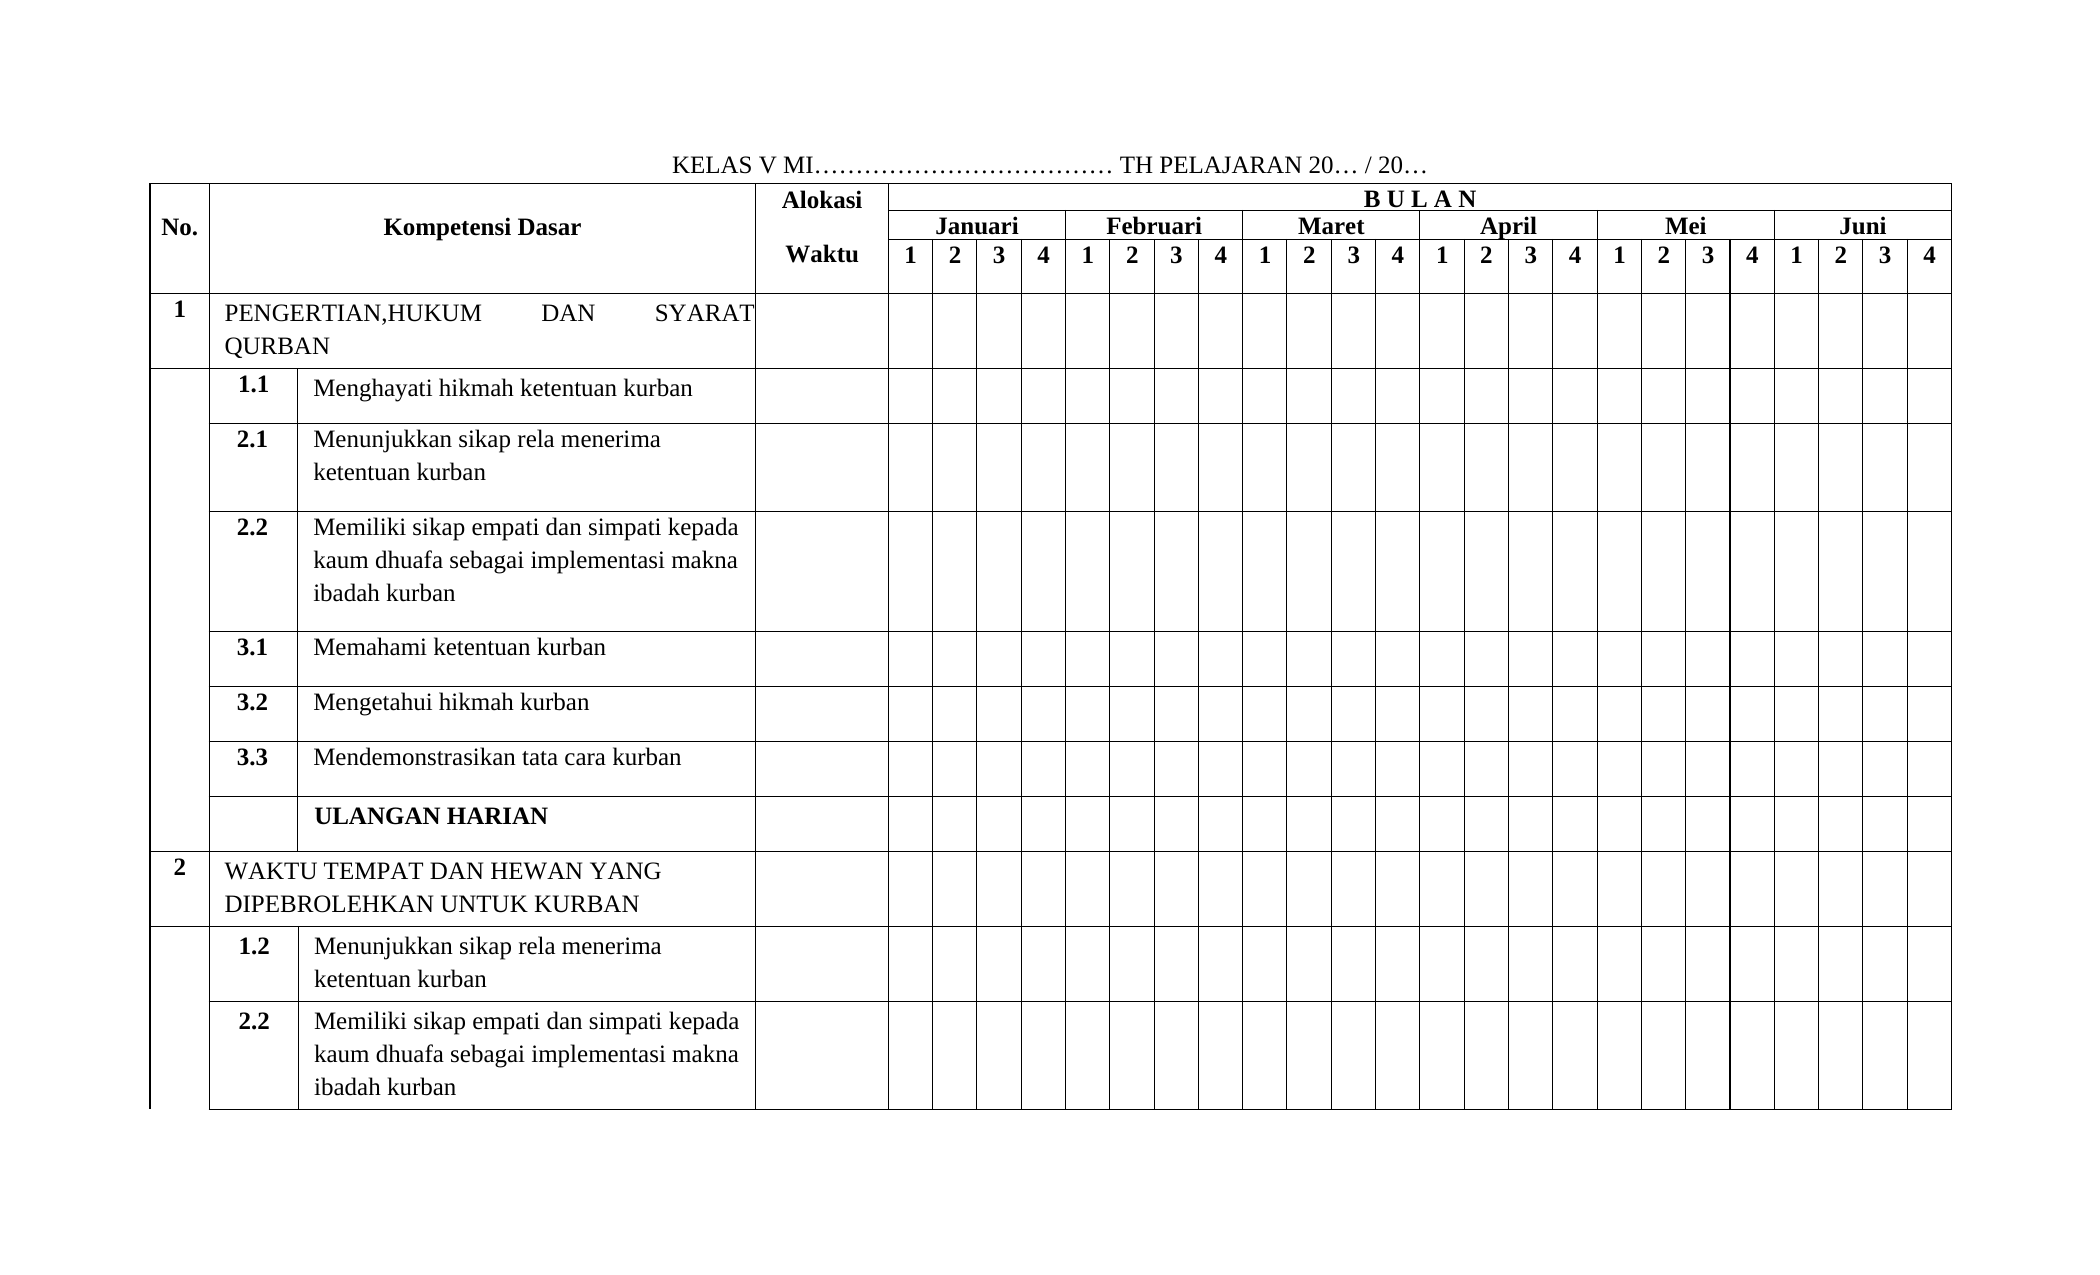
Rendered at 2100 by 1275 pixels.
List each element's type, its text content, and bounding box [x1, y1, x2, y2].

table_cell Maret [1243, 211, 1419, 239]
table_cell [1509, 369, 1552, 423]
table_cell [1199, 512, 1242, 631]
table_cell [1287, 424, 1331, 511]
table_cell [1731, 512, 1774, 631]
table_cell [1155, 294, 1198, 368]
table_cell [1110, 927, 1154, 1001]
table_cell PENGERTIAN,HUKUM DAN SYARAT QURBAN [210, 294, 755, 368]
table_cell [1775, 632, 1818, 686]
table_cell [889, 797, 932, 851]
table_cell [1509, 852, 1552, 926]
table_cell [1110, 852, 1154, 926]
table_cell 3.3 [210, 742, 297, 796]
table_cell [889, 852, 932, 926]
table_cell [1376, 512, 1419, 631]
table_cell 4 [1199, 240, 1242, 293]
table_cell 4 [1022, 240, 1065, 293]
table_cell [1642, 687, 1685, 741]
table_cell [1863, 1002, 1907, 1109]
table_cell [1420, 742, 1464, 796]
table_cell [151, 927, 209, 1109]
table_cell [1642, 294, 1685, 368]
table_cell [1110, 742, 1154, 796]
table_cell 3 [1155, 240, 1198, 293]
table_cell [1553, 852, 1597, 926]
table_cell 3 [977, 240, 1021, 293]
table_cell [977, 294, 1021, 368]
table_cell [1332, 294, 1375, 368]
table_cell [1908, 1002, 1951, 1109]
table_cell [933, 294, 976, 368]
table_cell [1332, 742, 1375, 796]
table_cell 1.2 [210, 927, 298, 1001]
table_cell [1066, 632, 1109, 686]
table_cell [1066, 797, 1109, 851]
table_cell [1553, 424, 1597, 511]
table_cell [1775, 424, 1818, 511]
table_cell [1863, 294, 1907, 368]
table_cell [1686, 852, 1729, 926]
table_cell [1819, 687, 1862, 741]
table_cell [1686, 512, 1729, 631]
table_cell [1686, 632, 1729, 686]
table_cell [1509, 742, 1552, 796]
table_cell [1376, 1002, 1419, 1109]
table_cell [933, 424, 976, 511]
table_cell Memiliki sikap empati dan simpati kepada kaum dhuafa sebagai implementasi makna ibadah kurban [298, 512, 755, 631]
table_cell [1376, 632, 1419, 686]
table_cell [756, 797, 888, 851]
table_cell [889, 687, 932, 741]
table_cell [1642, 1002, 1685, 1109]
table_cell [1863, 687, 1907, 741]
table_cell [1465, 369, 1508, 423]
table_cell [1022, 687, 1065, 741]
table_cell [1775, 797, 1818, 851]
table_cell [1908, 512, 1951, 631]
table_cell [1509, 424, 1552, 511]
table_cell [1465, 294, 1508, 368]
table_cell Mei [1598, 211, 1774, 239]
table_cell [1553, 294, 1597, 368]
table_cell Mendemonstrasikan tata cara kurban [298, 742, 755, 796]
table_cell [1066, 512, 1109, 631]
table_cell [1155, 632, 1198, 686]
table_cell [756, 1002, 888, 1109]
table_cell [1465, 512, 1508, 631]
table_cell [889, 294, 932, 368]
table_cell [933, 1002, 976, 1109]
table_cell [1022, 294, 1065, 368]
table_cell [1686, 687, 1729, 741]
table_cell [1819, 632, 1862, 686]
table_cell [1199, 927, 1242, 1001]
table_cell [1598, 294, 1641, 368]
table_cell [1376, 369, 1419, 423]
table_cell [1376, 797, 1419, 851]
table_cell 1.1 [210, 369, 297, 423]
table_cell [1908, 797, 1951, 851]
table_cell [1731, 294, 1774, 368]
table_cell [1553, 1002, 1597, 1109]
table_cell [1775, 369, 1818, 423]
table_cell [1863, 742, 1907, 796]
table_cell [1376, 927, 1419, 1001]
table_cell [1066, 927, 1109, 1001]
table_cell [1110, 632, 1154, 686]
table_cell [889, 1002, 932, 1109]
table_cell [889, 512, 932, 631]
table_cell [1465, 1002, 1508, 1109]
table_cell [1598, 512, 1641, 631]
table_cell [1287, 927, 1331, 1001]
table_cell [1642, 742, 1685, 796]
table_cell [1376, 687, 1419, 741]
table_cell 2 [1642, 240, 1685, 293]
table_cell 4 [1731, 240, 1774, 293]
table_cell [1155, 1002, 1198, 1109]
table_cell [1066, 369, 1109, 423]
table_cell [1775, 687, 1818, 741]
table_cell [977, 369, 1021, 423]
table_cell [1420, 927, 1464, 1001]
table_cell [977, 852, 1021, 926]
table_cell [1509, 632, 1552, 686]
table_cell [1775, 1002, 1818, 1109]
table_cell [933, 632, 976, 686]
table_cell [1066, 294, 1109, 368]
table_cell [1243, 1002, 1286, 1109]
table_cell 3 [1332, 240, 1375, 293]
table_cell [1155, 424, 1198, 511]
table_cell [1465, 797, 1508, 851]
table_cell [1287, 369, 1331, 423]
table_cell [1199, 852, 1242, 926]
table_cell [1465, 424, 1508, 511]
table_cell [1465, 742, 1508, 796]
table_cell [1243, 742, 1286, 796]
table_cell [933, 797, 976, 851]
table_cell [1509, 1002, 1552, 1109]
table_cell [1199, 632, 1242, 686]
table_cell [1642, 369, 1685, 423]
table_cell [1420, 687, 1464, 741]
table_cell [1022, 369, 1065, 423]
table_cell [1509, 797, 1552, 851]
table_cell [1287, 1002, 1331, 1109]
table_cell [756, 632, 888, 686]
table_cell [1243, 687, 1286, 741]
table_header No. [151, 184, 209, 293]
table_cell [1686, 1002, 1729, 1109]
table_cell [1243, 424, 1286, 511]
table_cell [1376, 852, 1419, 926]
table_cell 4 [1376, 240, 1419, 293]
table_cell [1199, 687, 1242, 741]
table_cell [1287, 797, 1331, 851]
table_cell 2 [1465, 240, 1508, 293]
table_cell [1022, 512, 1065, 631]
table_cell [1775, 294, 1818, 368]
table_cell [933, 369, 976, 423]
table_cell [977, 742, 1021, 796]
table_cell 2 [1287, 240, 1331, 293]
table_cell [1155, 797, 1198, 851]
table_cell [1598, 424, 1641, 511]
table_cell [1731, 1002, 1774, 1109]
table_cell ULANGAN HARIAN [298, 797, 755, 851]
table_cell [1287, 632, 1331, 686]
table_cell [756, 369, 888, 423]
table_cell [1553, 797, 1597, 851]
table_cell Juni [1775, 211, 1951, 239]
table_cell 1 [1243, 240, 1286, 293]
table_cell [1110, 294, 1154, 368]
table_cell [1420, 1002, 1464, 1109]
table_cell [1731, 687, 1774, 741]
table_cell [1420, 369, 1464, 423]
table_cell [977, 797, 1021, 851]
table_cell [1155, 512, 1198, 631]
table_cell [1553, 632, 1597, 686]
table_cell [1908, 424, 1951, 511]
table_cell [1420, 424, 1464, 511]
table_cell [1420, 852, 1464, 926]
table_cell [1066, 852, 1109, 926]
table_cell [1155, 852, 1198, 926]
table_cell [933, 852, 976, 926]
table_cell [1332, 512, 1375, 631]
table_header Alokasi Waktu [756, 184, 888, 293]
text KELAS V MI……………………………… TH PELAJARAN 20… / 20… [150, 150, 1950, 179]
table_cell [1199, 424, 1242, 511]
table_cell [1509, 512, 1552, 631]
table_cell [977, 512, 1021, 631]
table_cell [1863, 852, 1907, 926]
table_cell [1775, 852, 1818, 926]
table_cell [1022, 1002, 1065, 1109]
table_cell [1819, 742, 1862, 796]
table_cell [889, 742, 932, 796]
table_cell [1376, 424, 1419, 511]
table_cell [1819, 852, 1862, 926]
table_cell 4 [1553, 240, 1597, 293]
table_cell [1243, 369, 1286, 423]
table_cell [1819, 797, 1862, 851]
table_cell 2 [1819, 240, 1862, 293]
table_cell [1332, 852, 1375, 926]
table_cell Memahami ketentuan kurban [298, 632, 755, 686]
table_cell [1465, 927, 1508, 1001]
table_header B U L A N [889, 184, 1951, 210]
table_cell [933, 927, 976, 1001]
table_cell [756, 424, 888, 511]
table_cell 2 [151, 852, 209, 926]
table_cell [1642, 632, 1685, 686]
table_cell [1332, 797, 1375, 851]
table_cell [1553, 742, 1597, 796]
table_cell [977, 927, 1021, 1001]
table_cell [210, 797, 297, 851]
table_cell [1731, 742, 1774, 796]
table_cell [1863, 632, 1907, 686]
table_cell [889, 369, 932, 423]
table_cell [1243, 852, 1286, 926]
table_cell [151, 369, 209, 851]
table_cell [1598, 369, 1641, 423]
table_cell [756, 742, 888, 796]
table_cell Mengetahui hikmah kurban [298, 687, 755, 741]
table_cell [977, 632, 1021, 686]
table_cell [1686, 294, 1729, 368]
table_cell [1731, 424, 1774, 511]
table_cell 1 [889, 240, 932, 293]
table_cell [1420, 512, 1464, 631]
table_cell [1863, 512, 1907, 631]
table_cell [1908, 632, 1951, 686]
table_cell Menunjukkan sikap rela menerima ketentuan kurban [298, 424, 755, 511]
table_cell [1731, 927, 1774, 1001]
table_cell [1598, 742, 1641, 796]
table_cell [1066, 1002, 1109, 1109]
table_cell [1022, 632, 1065, 686]
table_cell [1598, 927, 1641, 1001]
table_cell Memiliki sikap empati dan simpati kepada kaum dhuafa sebagai implementasi makna ibadah kurban [299, 1002, 755, 1109]
table_cell [1731, 797, 1774, 851]
table_cell [1598, 797, 1641, 851]
table_cell [1022, 797, 1065, 851]
table_cell [1598, 687, 1641, 741]
table_cell WAKTU TEMPAT DAN HEWAN YANG DIPEBROLEHKAN UNTUK KURBAN [210, 852, 755, 926]
table_cell [1819, 927, 1862, 1001]
table_cell [889, 927, 932, 1001]
table_header Kompetensi Dasar [210, 184, 755, 293]
table_cell [1022, 424, 1065, 511]
table_cell [889, 424, 932, 511]
table_cell [1376, 294, 1419, 368]
table_cell Menunjukkan sikap rela menerima ketentuan kurban [299, 927, 755, 1001]
table_cell [889, 632, 932, 686]
table_cell [1731, 852, 1774, 926]
table_cell [756, 927, 888, 1001]
table_cell Menghayati hikmah ketentuan kurban [298, 369, 755, 423]
table_cell [1022, 742, 1065, 796]
table_cell [1775, 512, 1818, 631]
table_cell [1686, 369, 1729, 423]
table_cell [1110, 512, 1154, 631]
table_cell [977, 687, 1021, 741]
table_cell 2.1 [210, 424, 297, 511]
table_cell [1376, 742, 1419, 796]
table_cell [1066, 687, 1109, 741]
table_cell 3.1 [210, 632, 297, 686]
table_cell [1908, 369, 1951, 423]
table_cell 2.2 [210, 512, 297, 631]
table_cell [933, 512, 976, 631]
table_cell [1642, 852, 1685, 926]
table_cell [1199, 294, 1242, 368]
table_cell [1553, 512, 1597, 631]
table_cell [1332, 1002, 1375, 1109]
table_cell [1420, 294, 1464, 368]
table_cell [1155, 742, 1198, 796]
table_cell [1598, 1002, 1641, 1109]
table_cell 1 [151, 294, 209, 368]
table_cell [1243, 512, 1286, 631]
table_cell [977, 1002, 1021, 1109]
table_cell [933, 687, 976, 741]
table_cell [1819, 294, 1862, 368]
table_cell [1908, 852, 1951, 926]
table_cell [1199, 1002, 1242, 1109]
table_cell [1598, 852, 1641, 926]
table_cell [1243, 797, 1286, 851]
table_cell [756, 852, 888, 926]
table_cell [1287, 294, 1331, 368]
table_cell [1819, 512, 1862, 631]
table_cell [1553, 687, 1597, 741]
table_cell [1819, 1002, 1862, 1109]
table_cell [1686, 424, 1729, 511]
table_cell [1553, 927, 1597, 1001]
table_cell [756, 687, 888, 741]
table_cell [1863, 927, 1907, 1001]
table_cell [1598, 632, 1641, 686]
table_cell [1642, 512, 1685, 631]
table_cell [1022, 927, 1065, 1001]
table_cell [977, 424, 1021, 511]
table_cell [1819, 424, 1862, 511]
table_cell [1110, 797, 1154, 851]
table_cell 3 [1863, 240, 1907, 293]
table_cell [1686, 927, 1729, 1001]
table_cell [1110, 424, 1154, 511]
table_cell [1642, 797, 1685, 851]
table_cell [1465, 852, 1508, 926]
table_cell 1 [1775, 240, 1818, 293]
table_cell [1287, 742, 1331, 796]
table_cell [1420, 797, 1464, 851]
table_cell [1686, 797, 1729, 851]
table_cell [1110, 687, 1154, 741]
table_cell 3 [1686, 240, 1729, 293]
table_cell [1332, 369, 1375, 423]
table_cell [1332, 424, 1375, 511]
table_cell Januari [889, 211, 1065, 239]
table_cell [1199, 369, 1242, 423]
table_cell [1022, 852, 1065, 926]
table_cell [1332, 687, 1375, 741]
table_cell [1863, 797, 1907, 851]
table_cell [1819, 369, 1862, 423]
table_cell [1243, 632, 1286, 686]
table_cell [1509, 294, 1552, 368]
table_cell 4 [1908, 240, 1951, 293]
table_cell [1863, 424, 1907, 511]
table_cell [1553, 369, 1597, 423]
table_cell [1775, 742, 1818, 796]
table_cell [1731, 632, 1774, 686]
table_cell [756, 294, 888, 368]
table_cell [1686, 742, 1729, 796]
table_cell [1908, 687, 1951, 741]
table_cell [1731, 369, 1774, 423]
table_cell [1199, 742, 1242, 796]
table_cell 1 [1598, 240, 1641, 293]
table_cell [1642, 424, 1685, 511]
table_cell [1642, 927, 1685, 1001]
table_cell 3 [1509, 240, 1552, 293]
table_cell 2 [933, 240, 976, 293]
table_cell [1509, 687, 1552, 741]
table_cell [1287, 512, 1331, 631]
table_cell [1155, 369, 1198, 423]
table_cell [1287, 852, 1331, 926]
table_cell [1066, 424, 1109, 511]
table_cell [1243, 927, 1286, 1001]
table_cell [1066, 742, 1109, 796]
table_cell [756, 512, 888, 631]
table_cell Februari [1066, 211, 1242, 239]
table_cell [1110, 369, 1154, 423]
table_cell [1110, 1002, 1154, 1109]
table_cell [1199, 797, 1242, 851]
table_cell 2 [1110, 240, 1154, 293]
table_cell 2.2 [210, 1002, 298, 1109]
table_cell 3.2 [210, 687, 297, 741]
table_cell [1287, 687, 1331, 741]
table_cell [1908, 294, 1951, 368]
table_cell [1243, 294, 1286, 368]
table_cell [1155, 687, 1198, 741]
table_cell [1420, 632, 1464, 686]
table_cell [1332, 927, 1375, 1001]
table_cell [1509, 927, 1552, 1001]
table_cell [1775, 927, 1818, 1001]
table_cell [1908, 927, 1951, 1001]
table_cell 1 [1420, 240, 1464, 293]
table_cell [933, 742, 976, 796]
table_cell 1 [1066, 240, 1109, 293]
table_cell April [1420, 211, 1597, 239]
table_cell [1332, 632, 1375, 686]
table_cell [1465, 687, 1508, 741]
table_cell [1465, 632, 1508, 686]
table_cell [1863, 369, 1907, 423]
table_cell [1908, 742, 1951, 796]
table_cell [1155, 927, 1198, 1001]
